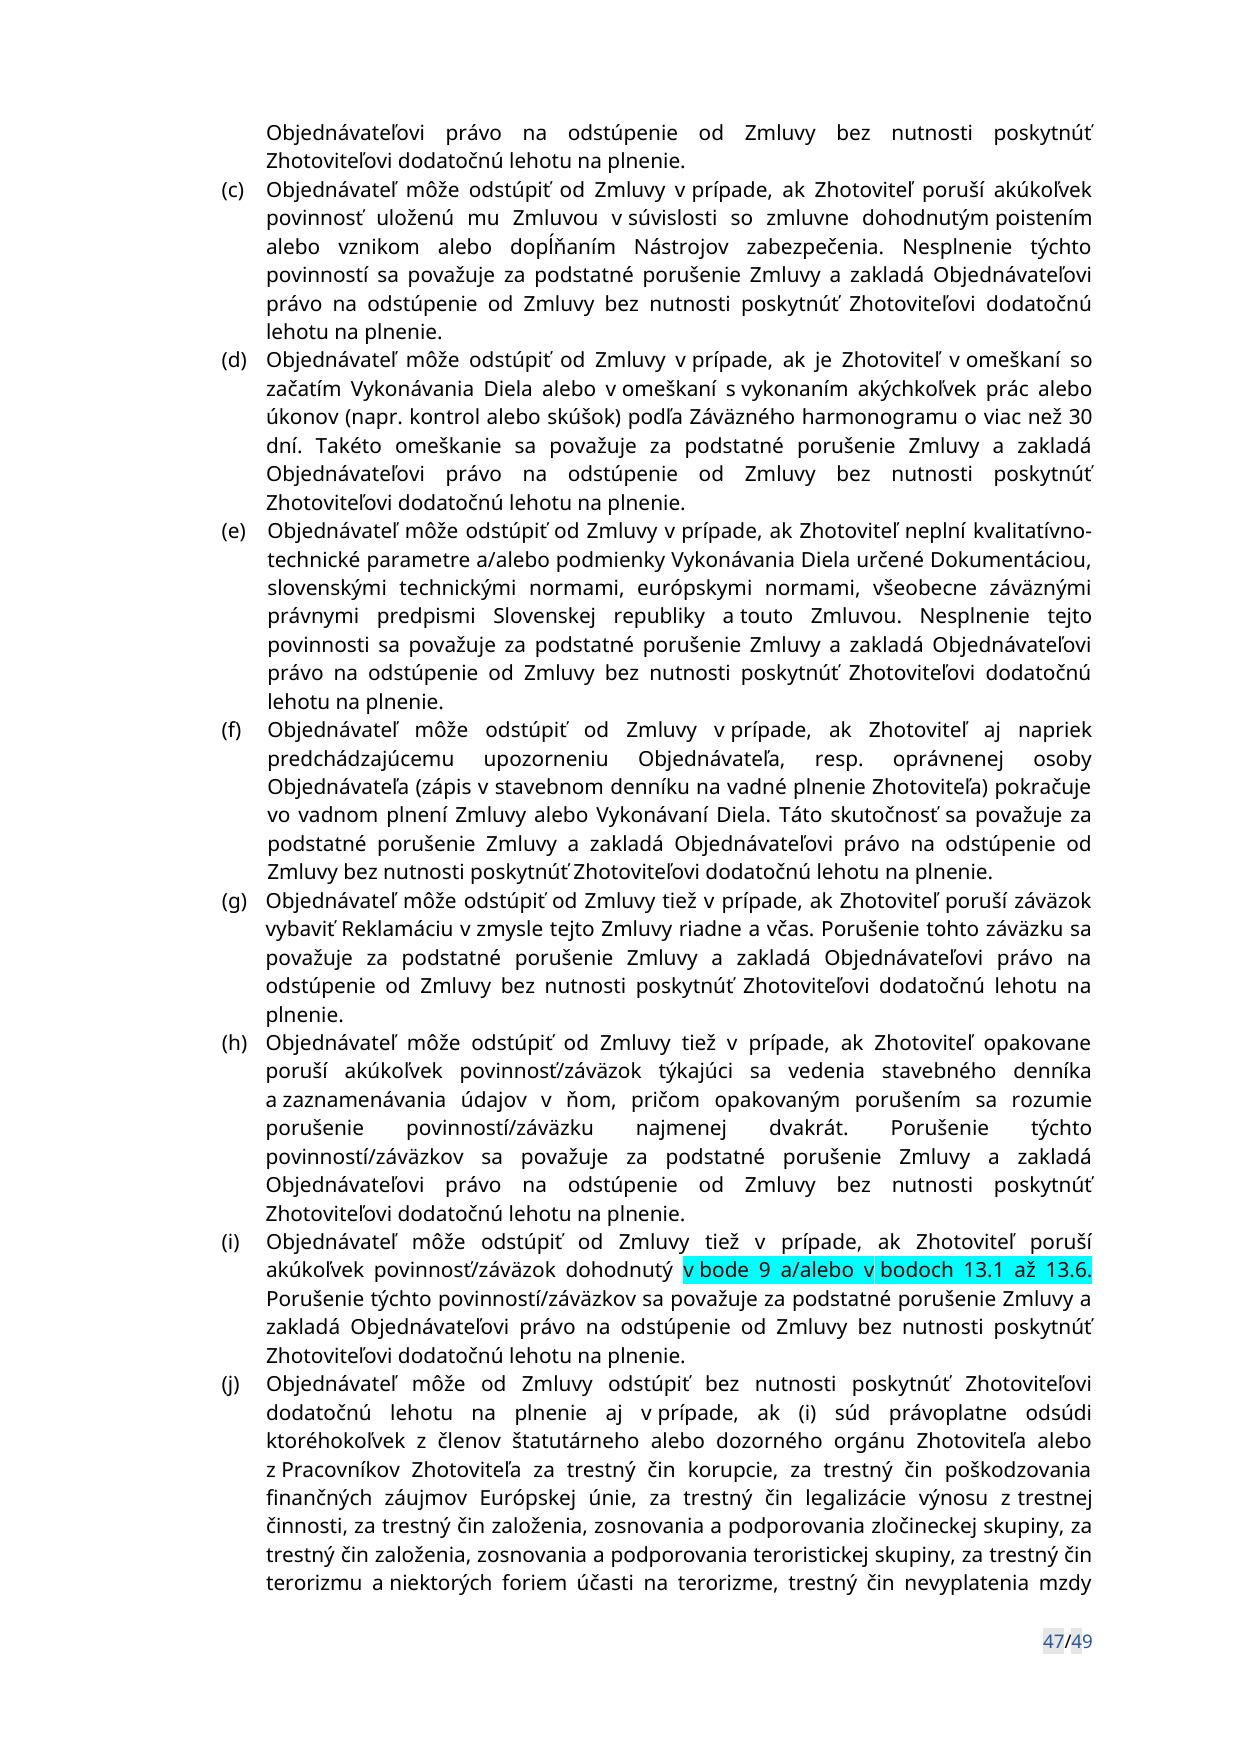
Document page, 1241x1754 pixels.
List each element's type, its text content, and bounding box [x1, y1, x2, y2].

text (c) Objednávateľ môže odstúpiť od Zmluvy v prípade, ak Zhotoviteľ poruší akúkoľvek povinnosť uloženú mu Zmluvou v súvislosti so zmluvne dohodnutým poistením alebo vznikom alebo dopĺňaním Nástrojov zabezpečenia. Nesplnenie týchto povinností sa považuje za podstatné porušenie Zmluvy a zakladá Objednávateľovi právo na odstúpenie od Zmluvy bez nutnosti poskytnúť Zhotoviteľovi dodatočnú lehotu na plnenie. [221, 175, 1093, 346]
list Objednávateľ môže odstúpiť od Zmluvy tiež v prípade, ak Zhotoviteľ opakovane poruší akúkoľvek povinnosť/záväzok týkajúci sa vedenia stavebného denníka a zaznamenávania údajov v ňom, pričom opakovaným porušením sa rozumie porušenie povinností/záväzku najmenej dvakrát. Porušenie týchto povinností/záväzkov sa považuje za podstatné porušenie Zmluvy a zakladá Objednávateľovi právo na odstúpenie od Zmluvy bez nutnosti poskytnúť Zhotoviteľovi dodatočnú lehotu na plnenie. [222, 1028, 1093, 1227]
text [221, 1369, 1093, 1597]
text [221, 118, 1093, 175]
list Objednávateľ môže odstúpiť od Zmluvy v prípade, ak Zhotoviteľ aj napriek predchádzajúcemu upozorneniu Objednávateľa, resp. oprávnenej osoby Objednávateľa (zápis v stavebnom denníku na vadné plnenie Zhotoviteľa) pokračuje vo vadnom plnení Zmluvy alebo Vykonávaní Diela. Táto skutočnosť sa považuje za podstatné porušenie Zmluvy a zakladá Objednávateľovi právo na odstúpenie od Zmluvy bez nutnosti poskytnúť Zhotoviteľovi dodatočnú lehotu na plnenie. [221, 715, 1093, 886]
list Objednávateľ môže odstúpiť od Zmluvy v prípade, ak Zhotoviteľ neplní kvalitatívno-technické parametre a/alebo podmienky Vykonávania Diela určené Dokumentáciou, slovenskými technickými normami, európskymi normami, všeobecne záväznými právnymi predpismi Slovenskej republiky a touto Zmluvou. Nesplnenie tejto povinnosti sa považuje za podstatné porušenie Zmluvy a zakladá Objednávateľovi právo na odstúpenie od Zmluvy bez nutnosti poskytnúť Zhotoviteľovi dodatočnú lehotu na plnenie. [221, 516, 1093, 715]
text (d) Objednávateľ môže odstúpiť od Zmluvy v prípade, ak je Zhotoviteľ v omeškaní so začatím Vykonávania Diela alebo v omeškaní s vykonaním akýchkoľvek prác alebo úkonov (napr. kontrol alebo skúšok) podľa Záväzného harmonogramu o viac než 30 dní. Takéto omeškanie sa považuje za podstatné porušenie Zmluvy a zakladá Objednávateľovi právo na odstúpenie od Zmluvy bez nutnosti poskytnúť Zhotoviteľovi dodatočnú lehotu na plnenie. [221, 346, 1093, 516]
list Objednávateľ môže odstúpiť od Zmluvy tiež v prípade, ak Zhotoviteľ poruší záväzok vybaviť Reklamáciu v zmysle tejto Zmluvy riadne a včas. Porušenie tohto záväzku sa považuje za podstatné porušenie Zmluvy a zakladá Objednávateľovi právo na odstúpenie od Zmluvy bez nutnosti poskytnúť Zhotoviteľovi dodatočnú lehotu na plnenie. [222, 886, 1093, 1028]
text (i) Objednávateľ môže odstúpiť od Zmluvy tiež v prípade, ak Zhotoviteľ poruší akúkoľvek povinnosť/záväzok dohodnutý v bode 9 a/alebo v bodoch 13.1 až 13.6. Porušenie týchto povinností/záväzkov sa považuje za podstatné porušenie Zmluvy a zakladá Objednávateľovi právo na odstúpenie od Zmluvy bez nutnosti poskytnúť Zhotoviteľovi dodatočnú lehotu na plnenie. [221, 1227, 1093, 1369]
